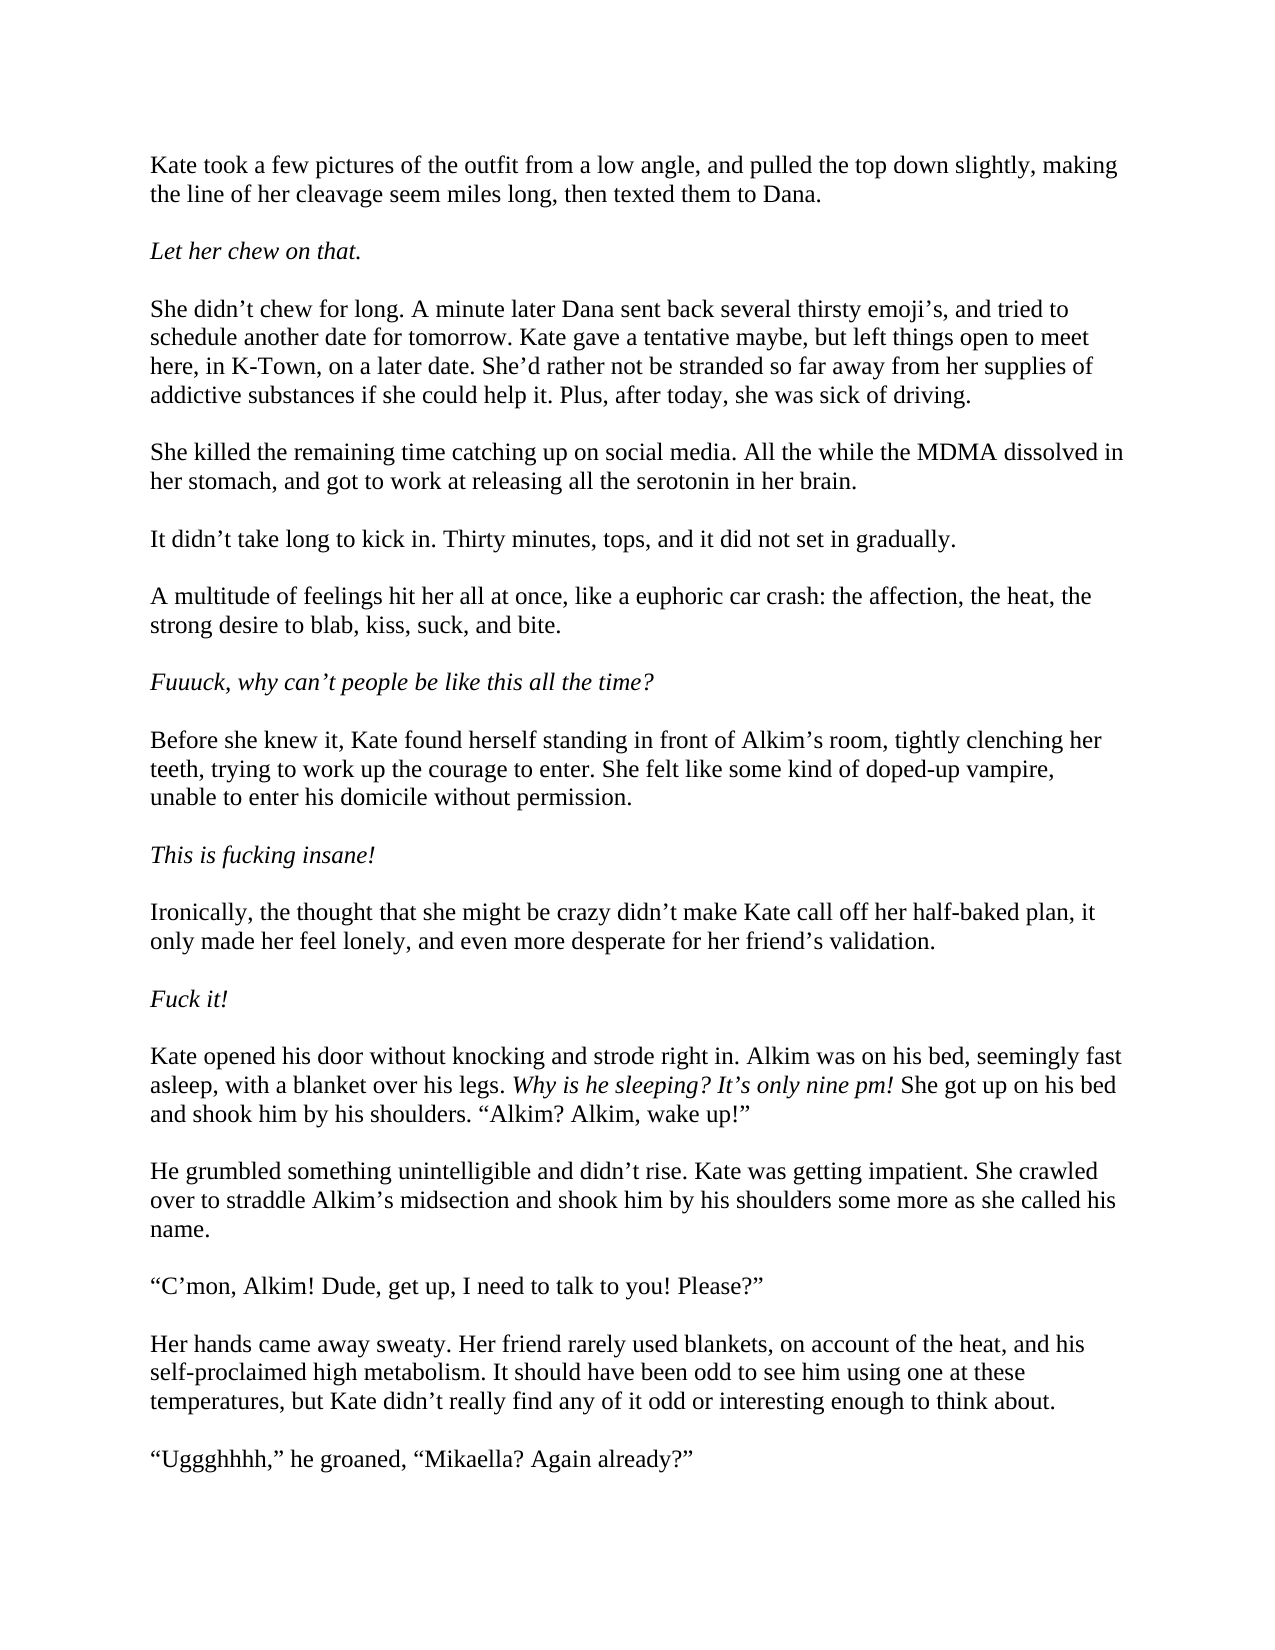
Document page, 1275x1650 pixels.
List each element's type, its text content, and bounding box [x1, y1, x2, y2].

text “Uggghhhh,” he groaned, “Mikaella? Again already?” [150, 1444, 1125, 1472]
text A multitude of feelings hit her all at once, like a euphoric car crash: the affection, the heat, the strong desire to blab, kiss, suck, and bite. [150, 581, 1125, 639]
text He grumbled something unintelligible and didn’t rise. Kate was getting impatient. She crawled over to straddle Alkim’s midsection and shook him by his shoulders some more as she called his name. [150, 1156, 1125, 1242]
text Her hands came away sweaty. Her friend rarely used blankets, on account of the heat, and his self-proclaimed high metabolism. It should have been odd to see him using one at these temperatures, but Kate didn’t really find any of it odd or interesting enough to think about. [150, 1329, 1125, 1415]
text Kate opened his door without knocking and strode right in. Alkim was on his bed, seemingly fast asleep, with a blanket over his legs. Why is he sleeping? It’s only nine pm! She got up on his bed and shook him by his shoulders. “Alkim? Alkim, wake up!” [150, 1041, 1125, 1127]
text It didn’t take long to kick in. Thirty minutes, tops, and it did not set in gradually. [150, 524, 1125, 552]
text Let her chew on that. [150, 236, 1125, 265]
text Ironically, the thought that she might be crazy didn’t make Kate call off her half-baked plan, it only made her feel lonely, and even more desperate for her friend’s validation. [150, 897, 1125, 955]
text Before she knew it, Kate found herself standing in front of Alkim’s room, tightly clenching her teeth, trying to work up the courage to enter. She felt like some kind of doped-up vampire, unable to enter his domicile without permission. [150, 725, 1125, 811]
text “C’mon, Alkim! Dude, get up, I need to talk to you! Please?” [150, 1271, 1125, 1300]
text She killed the remaining time catching up on social media. All the while the MDMA dissolved in her stomach, and got to work at releasing all the serotonin in her brain. [150, 437, 1125, 495]
text Fuuuck, why can’t people be like this all the time? [150, 667, 1125, 696]
text Fuck it! [150, 984, 1125, 1012]
text Kate took a few pictures of the outfit from a low angle, and pulled the top down slightly, making the line of her cleavage seem miles long, then texted them to Dana. [150, 150, 1125, 207]
text This is fucking insane! [150, 840, 1125, 869]
text She didn’t chew for long. A minute later Dana sent back several thirsty emoji’s, and tried to schedule another date for tomorrow. Kate gave a tentative maybe, but left things open to meet here, in K-Town, on a later date. She’d rather not be stranded so far away from her supplies of addictive substances if she could help it. Plus, after today, she was sick of driving. [150, 294, 1125, 409]
